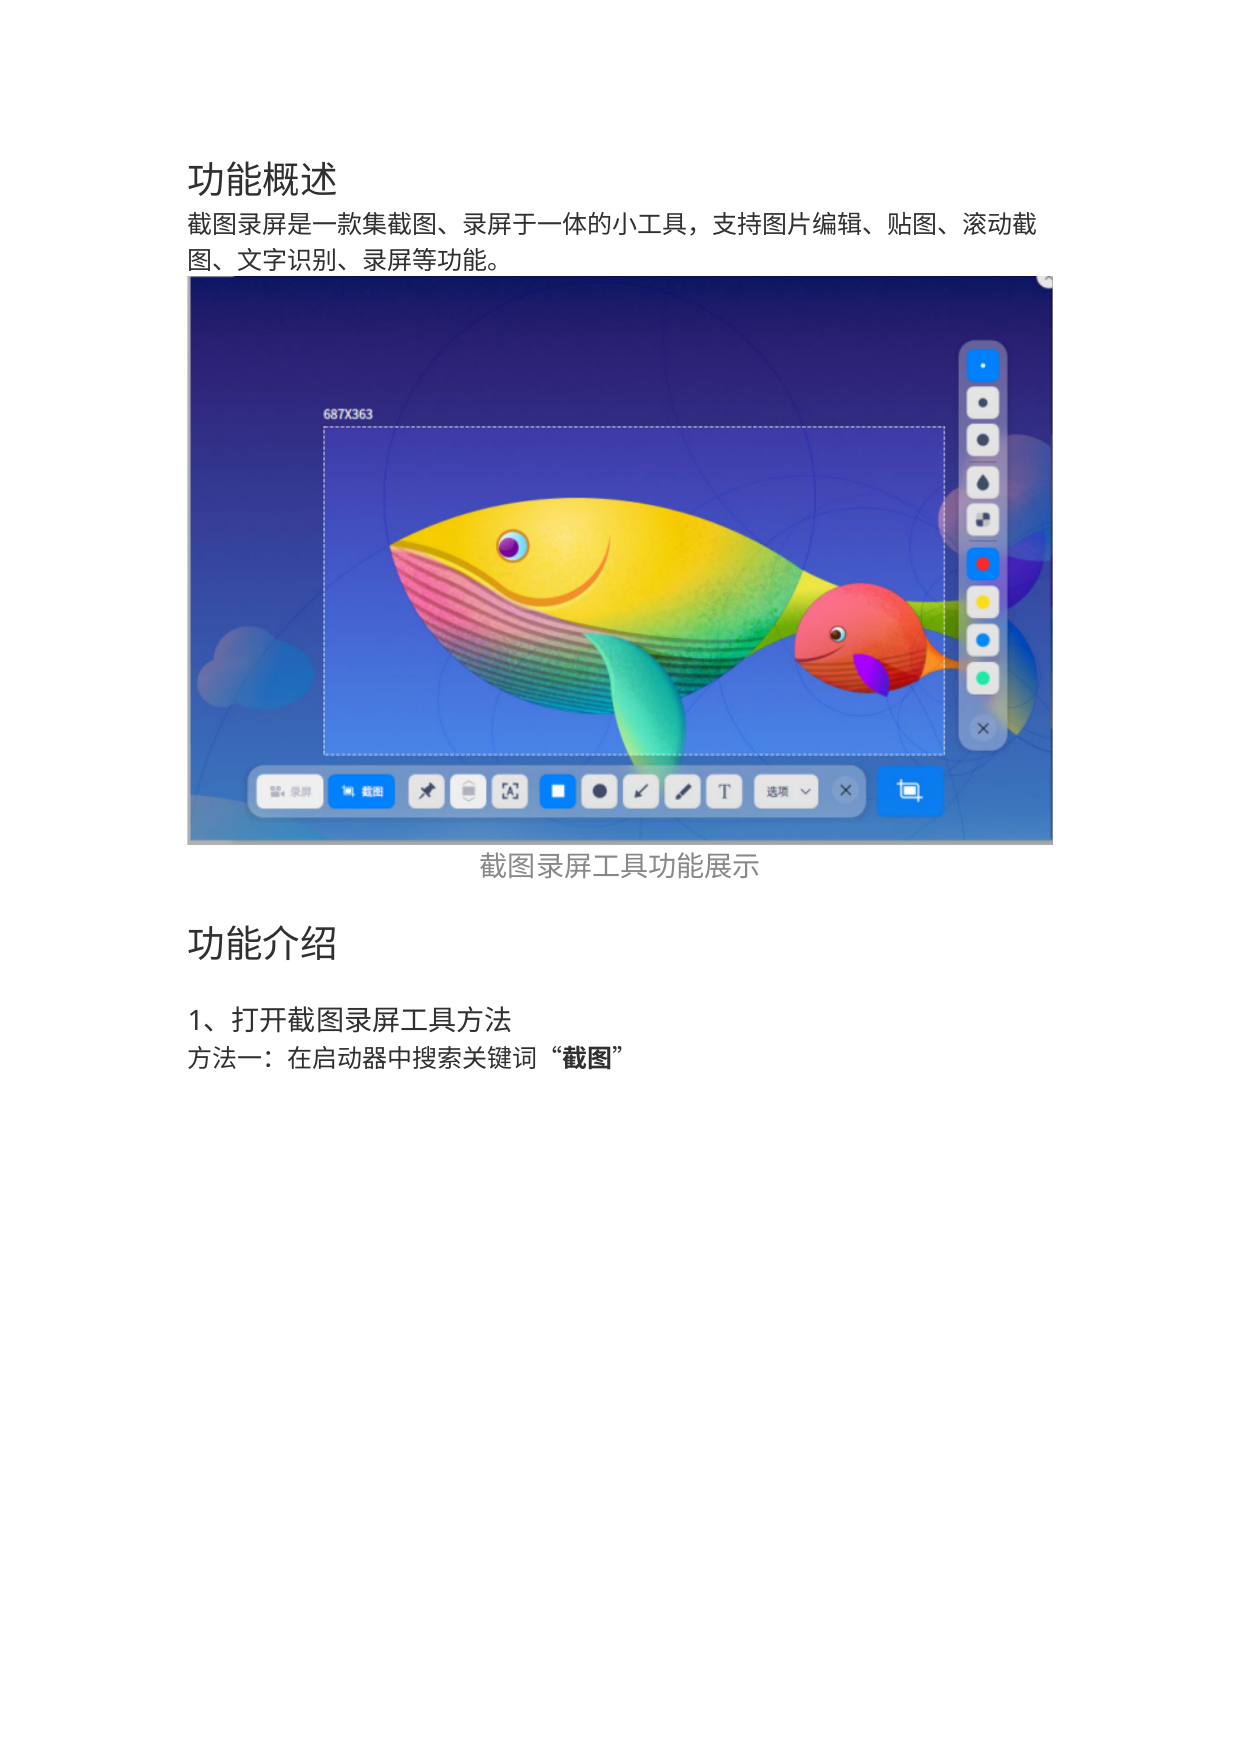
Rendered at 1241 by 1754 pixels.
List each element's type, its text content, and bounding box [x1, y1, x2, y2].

text 功能概述 [187, 150, 1053, 204]
text 截图录屏是一款集截图、录屏于一体的小工具，支持图片编辑、贴图、滚动截图、文字识别、录屏等功能。 [187, 204, 1053, 276]
text 1、打开截图录屏工具方法 [187, 998, 1053, 1038]
text 截图录屏工具功能展示 [187, 845, 1053, 885]
picture [187, 276, 1053, 845]
text 功能介绍 [187, 914, 1053, 968]
text 方法一：在启动器中搜索关键词“截图” [187, 1038, 1053, 1075]
